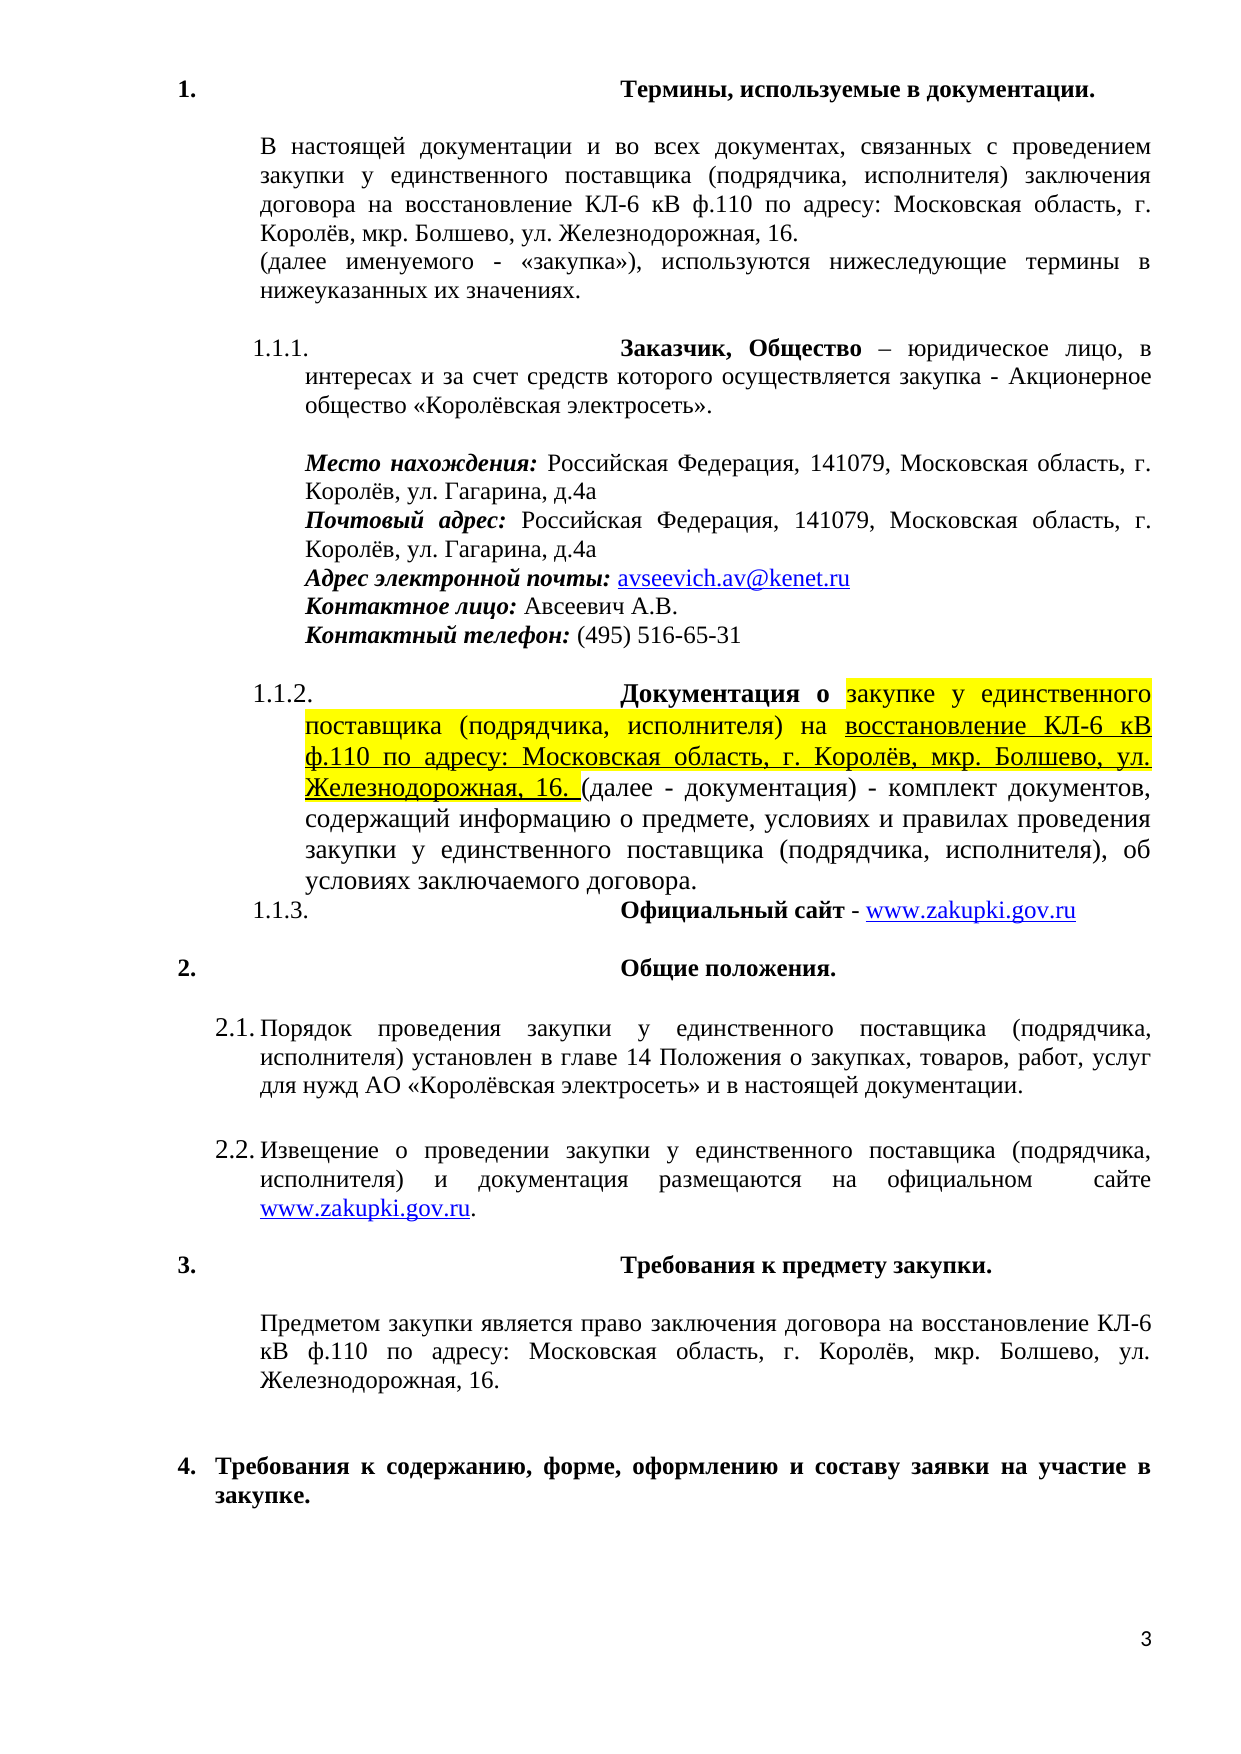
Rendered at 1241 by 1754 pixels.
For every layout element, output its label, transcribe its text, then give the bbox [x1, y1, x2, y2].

list Требования к предмету закупки. [177, 1250, 1152, 1279]
list В настоящей документации и во всех документах, связанных с проведением закупки у единственного поставщика (подрядчика, исполнителя) заключения договора на восстановление КЛ-6 кВ ф.110 по адресу: Московская область, г. Королёв, мкр. Болшево, ул. Железнодорожная, 16. [260, 131, 1152, 246]
list Термины, используемые в документации. [177, 74, 1152, 103]
list Порядок проведения закупки у единственного поставщика (подрядчика, исполнителя) установлен в главе 14 Положения о закупках, товаров, работ, услуг для нужд АО «Королёвская электросеть» и в настоящей документации. [215, 1011, 1152, 1099]
list Адрес электронной почты: avseevich.av@kenet.ru [305, 563, 1152, 591]
list Извещение о проведении закупки у единственного поставщика (подрядчика, исполнителя) и документация размещаются на официальном сайте www.zakupki.gov.ru. [215, 1133, 1152, 1221]
list Общие положения. [177, 953, 1152, 982]
list Место нахождения: Российская Федерация, 141079, Московская область, г. Королёв, ул. Гагарина, д.4а [305, 448, 1152, 505]
list Контактное лицо: Авсеевич А.В. [305, 591, 1152, 620]
list Заказчик, Общество – юридическое лицо, в интересах и за счет средств которого осуществляется закупка - Акционерное общество «Королёвская электросеть». [252, 333, 1152, 419]
list Предметом закупки является право заключения договора на восстановление КЛ-6 кВ ф.110 по адресу: Московская область, г. Королёв, мкр. Болшево, ул. Железнодорожная, 16. [260, 1308, 1152, 1394]
list (далее именуемого - «закупка»), используются нижеследующие термины в нижеуказанных их значениях. [260, 246, 1152, 304]
list Контактный телефон: (495) 516-65-31 [305, 620, 1152, 649]
list Требования к содержанию, форме, оформлению и составу заявки на участие в закупке. [177, 1451, 1152, 1509]
list Официальный сайт - www.zakupki.gov.ru [252, 896, 1152, 924]
list Документация о закупке у единственного поставщика (подрядчика, исполнителя) на восстановление КЛ-6 кВ ф.110 по адресу: Московская область, г. Королёв, мкр. Болшево, ул. Железнодорожная, 16. (далее - документация) - комплект документов, содержащий информацию о предмете, условиях и правилах проведения закупки у единственного поставщика (подрядчика, исполнителя), об условиях заключаемого договора. [252, 678, 1152, 896]
list Почтовый адрес: Российская Федерация, 141079, Московская область, г. Королёв, ул. Гагарина, д.4а [305, 505, 1152, 563]
